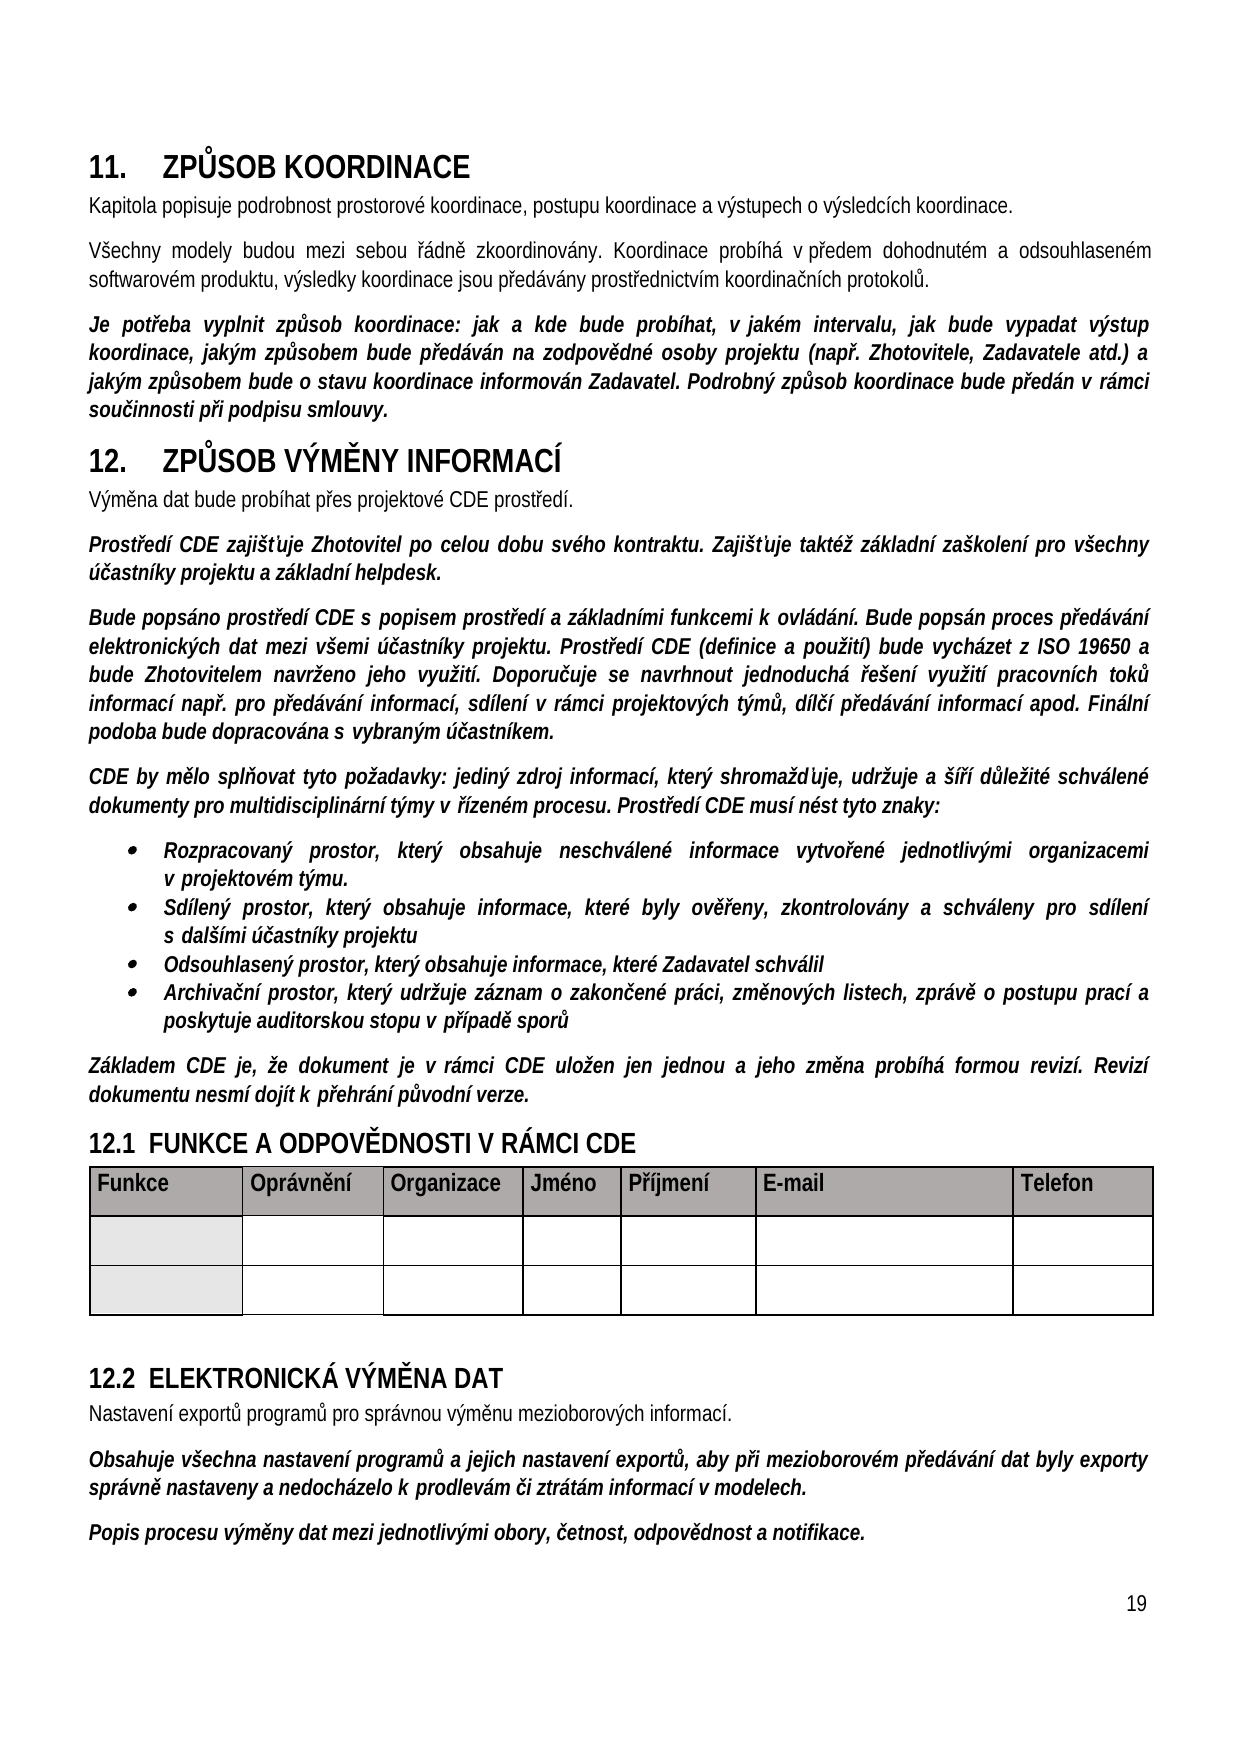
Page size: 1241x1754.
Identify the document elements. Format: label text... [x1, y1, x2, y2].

text Popis procesu výměny dat mezi jednotlivými obory, četnost, odpovědnost a notifikace. [89, 1519, 1152, 1545]
table_header Příjmení [622, 1168, 755, 1215]
table_cell [622, 1217, 755, 1265]
list Archivační prostor, který udržuje záznam o zakončené práci, změnových listech, zprávě o postupu prací a poskytuje auditorskou stopu v případě sporů [126, 979, 1152, 1034]
subtitle ZPŮSOB VÝMĚNY INFORMACÍ [89, 441, 1152, 479]
text Bude popsáno prostředí CDE s popisem prostředí a základními funkcemi k ovládání. Bude popsán proces předávání elektronických dat mezi všemi účastníky projektu. Prostředí CDE (definice a použití) bude vycházet z ISO 19650 a bude Zhotovitelem navrženo jeho využití. Doporučuje se navrhnout jednoduchá řešení využití pracovních toků informací např. pro předávání informací, sdílení v rámci projektových týmů, dílčí předávání informací apod. Finální podoba bude dopracována s vybraným účastníkem. [89, 604, 1152, 744]
table_header Jméno [524, 1168, 620, 1215]
text Obsahuje všechna nastavení programů a jejich nastavení exportů, aby při mezioborovém předávání dat byly exporty správně nastaveny a nedocházelo k prodlevám či ztrátám informací v modelech. [89, 1446, 1152, 1500]
subtitle ZPŮSOB KOORDINACE [89, 148, 1152, 186]
table_cell [243, 1216, 383, 1265]
table_header Telefon [1014, 1168, 1152, 1215]
list Rozpracovaný prostor, který obsahuje neschválené informace vytvořené jednotlivými organizacemi v projektovém týmu. [126, 837, 1152, 892]
text Základem CDE je, že dokument je v rámci CDE uložen jen jednou a jeho změna probíhá formou revizí. Revizí dokumentu nesmí dojít k přehrání původní verze. [89, 1052, 1152, 1107]
table_cell [1014, 1266, 1152, 1313]
table_cell [384, 1266, 522, 1313]
table_cell [91, 1217, 242, 1265]
list Odsouhlasený prostor, který obsahuje informace, které Zadavatel schválil [126, 951, 1152, 977]
text Je potřeba vyplnit způsob koordinace: jak a kde bude probíhat, v jakém intervalu, jak bude vypadat výstup koordinace, jakým způsobem bude předáván na zodpovědné osoby projektu (např. Zhotovitele, Zadavatele atd.) a jakým způsobem bude o stavu koordinace informován Zadavatel. Podrobný způsob koordinace bude předán v rámci součinnosti při podpisu smlouvy. [89, 311, 1152, 422]
table_cell [243, 1266, 383, 1313]
table_cell [524, 1217, 620, 1265]
text Kapitola popisuje podrobnost prostorové koordinace, postupu koordinace a výstupech o výsledcích koordinace. [89, 192, 1152, 218]
subtitle ELEKTRONICKÁ VÝMĚNA DAT [89, 1361, 1152, 1394]
table_header Oprávnění [243, 1167, 383, 1215]
text Výměna dat bude probíhat přes projektové CDE prostředí. [89, 486, 1152, 512]
table_header Organizace [384, 1168, 522, 1215]
table_cell [91, 1266, 242, 1313]
list Sdílený prostor, který obsahuje informace, které byly ověřeny, zkontrolovány a schváleny pro sdílení s dalšími účastníky projektu [126, 894, 1152, 948]
subtitle FUNKCE A ODPOVĚDNOSTI V RÁMCI CDE [89, 1126, 1152, 1159]
table_cell [757, 1266, 1012, 1313]
table_header E-mail [757, 1168, 1012, 1215]
text Nastavení exportů programů pro správnou výměnu mezioborových informací. [89, 1400, 1152, 1427]
table_cell [384, 1217, 522, 1265]
text Prostředí CDE zajišťuje Zhotovitel po celou dobu svého kontraktu. Zajišťuje taktéž základní zaškolení pro všechny účastníky projektu a základní helpdesk. [89, 531, 1152, 586]
text Všechny modely budou mezi sebou řádně zkoordinovány. Koordinace probíhá v předem dohodnutém a odsouhlaseném softwarovém produktu, výsledky koordinace jsou předávány prostřednictvím koordinačních protokolů. [89, 237, 1152, 292]
table_cell [622, 1266, 755, 1313]
table_cell [1014, 1217, 1152, 1265]
table_cell [524, 1266, 620, 1313]
text CDE by mělo splňovat tyto požadavky: jediný zdroj informací, který shromažďuje, udržuje a šíří důležité schválené dokumenty pro multidisciplinární týmy v řízeném procesu. Prostředí CDE musí nést tyto znaky: [89, 763, 1152, 818]
table_cell [757, 1217, 1012, 1265]
table_header Funkce [91, 1168, 242, 1215]
